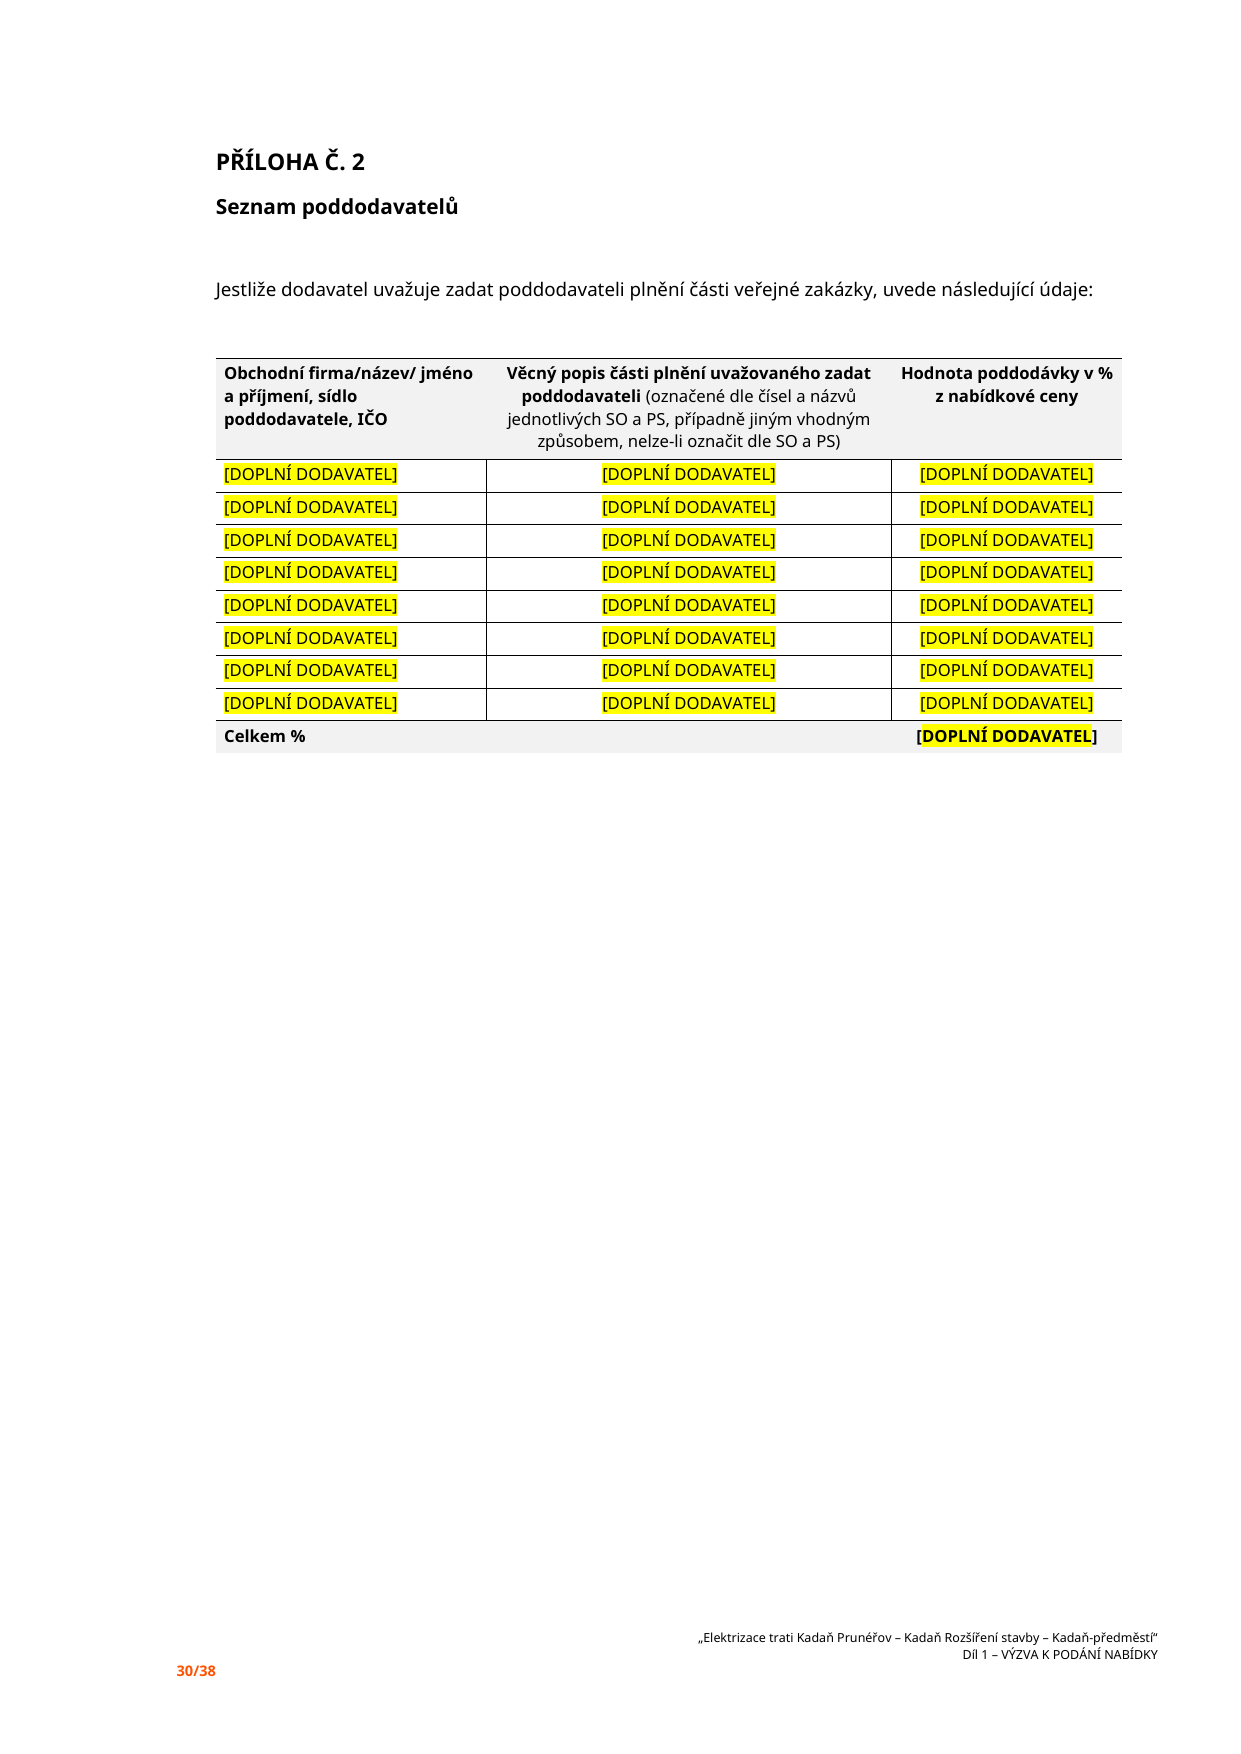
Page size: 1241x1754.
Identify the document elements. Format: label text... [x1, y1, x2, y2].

table_header Obchodní firma/název/ jméno a příjmení, sídlo poddodavatele, IČO [216, 359, 486, 459]
table_cell [DOPLNÍ DODAVATEL] [892, 460, 1122, 491]
table_cell [DOPLNÍ DODAVATEL] [892, 591, 1122, 622]
text Příloha č. 2 [216, 146, 1122, 177]
table_cell [DOPLNÍ DODAVATEL] [891, 721, 1122, 753]
table_cell [DOPLNÍ DODAVATEL] [892, 656, 1122, 688]
table_cell [DOPLNÍ DODAVATEL] [216, 493, 486, 524]
table_cell [DOPLNÍ DODAVATEL] [892, 623, 1122, 655]
table_cell [DOPLNÍ DODAVATEL] [487, 460, 891, 491]
table_cell [486, 721, 891, 753]
table_cell [DOPLNÍ DODAVATEL] [892, 493, 1122, 524]
table_cell [DOPLNÍ DODAVATEL] [892, 525, 1122, 557]
table_cell [DOPLNÍ DODAVATEL] [487, 558, 891, 589]
table_cell [DOPLNÍ DODAVATEL] [216, 689, 486, 720]
table_cell [DOPLNÍ DODAVATEL] [216, 623, 486, 655]
table_cell [DOPLNÍ DODAVATEL] [487, 525, 891, 557]
table_header Hodnota poddodávky v % z nabídkové ceny [891, 359, 1122, 459]
table_cell [DOPLNÍ DODAVATEL] [216, 591, 486, 622]
text Seznam poddodavatelů [216, 192, 1122, 221]
table_cell [DOPLNÍ DODAVATEL] [216, 460, 486, 491]
table_cell [DOPLNÍ DODAVATEL] [487, 623, 891, 655]
table_cell [DOPLNÍ DODAVATEL] [216, 656, 486, 688]
table_cell [DOPLNÍ DODAVATEL] [487, 689, 891, 720]
table_cell [DOPLNÍ DODAVATEL] [216, 558, 486, 589]
table_cell Celkem % [216, 721, 486, 753]
table_cell [DOPLNÍ DODAVATEL] [487, 493, 891, 524]
text Jestliže dodavatel uvažuje zadat poddodavateli plnění části veřejné zakázky, uvede následující údaje: [216, 277, 1122, 302]
table_cell [DOPLNÍ DODAVATEL] [216, 525, 486, 557]
table_header Věcný popis části plnění uvažovaného zadat poddodavateli (označené dle čísel a názvů jednotlivých SO a PS, případně jiným vhodným způsobem, nelze-li označit dle SO a PS) [486, 359, 891, 459]
table_cell [DOPLNÍ DODAVATEL] [487, 656, 891, 688]
table_cell [DOPLNÍ DODAVATEL] [892, 689, 1122, 720]
table_cell [DOPLNÍ DODAVATEL] [487, 591, 891, 622]
table_cell [DOPLNÍ DODAVATEL] [892, 558, 1122, 589]
